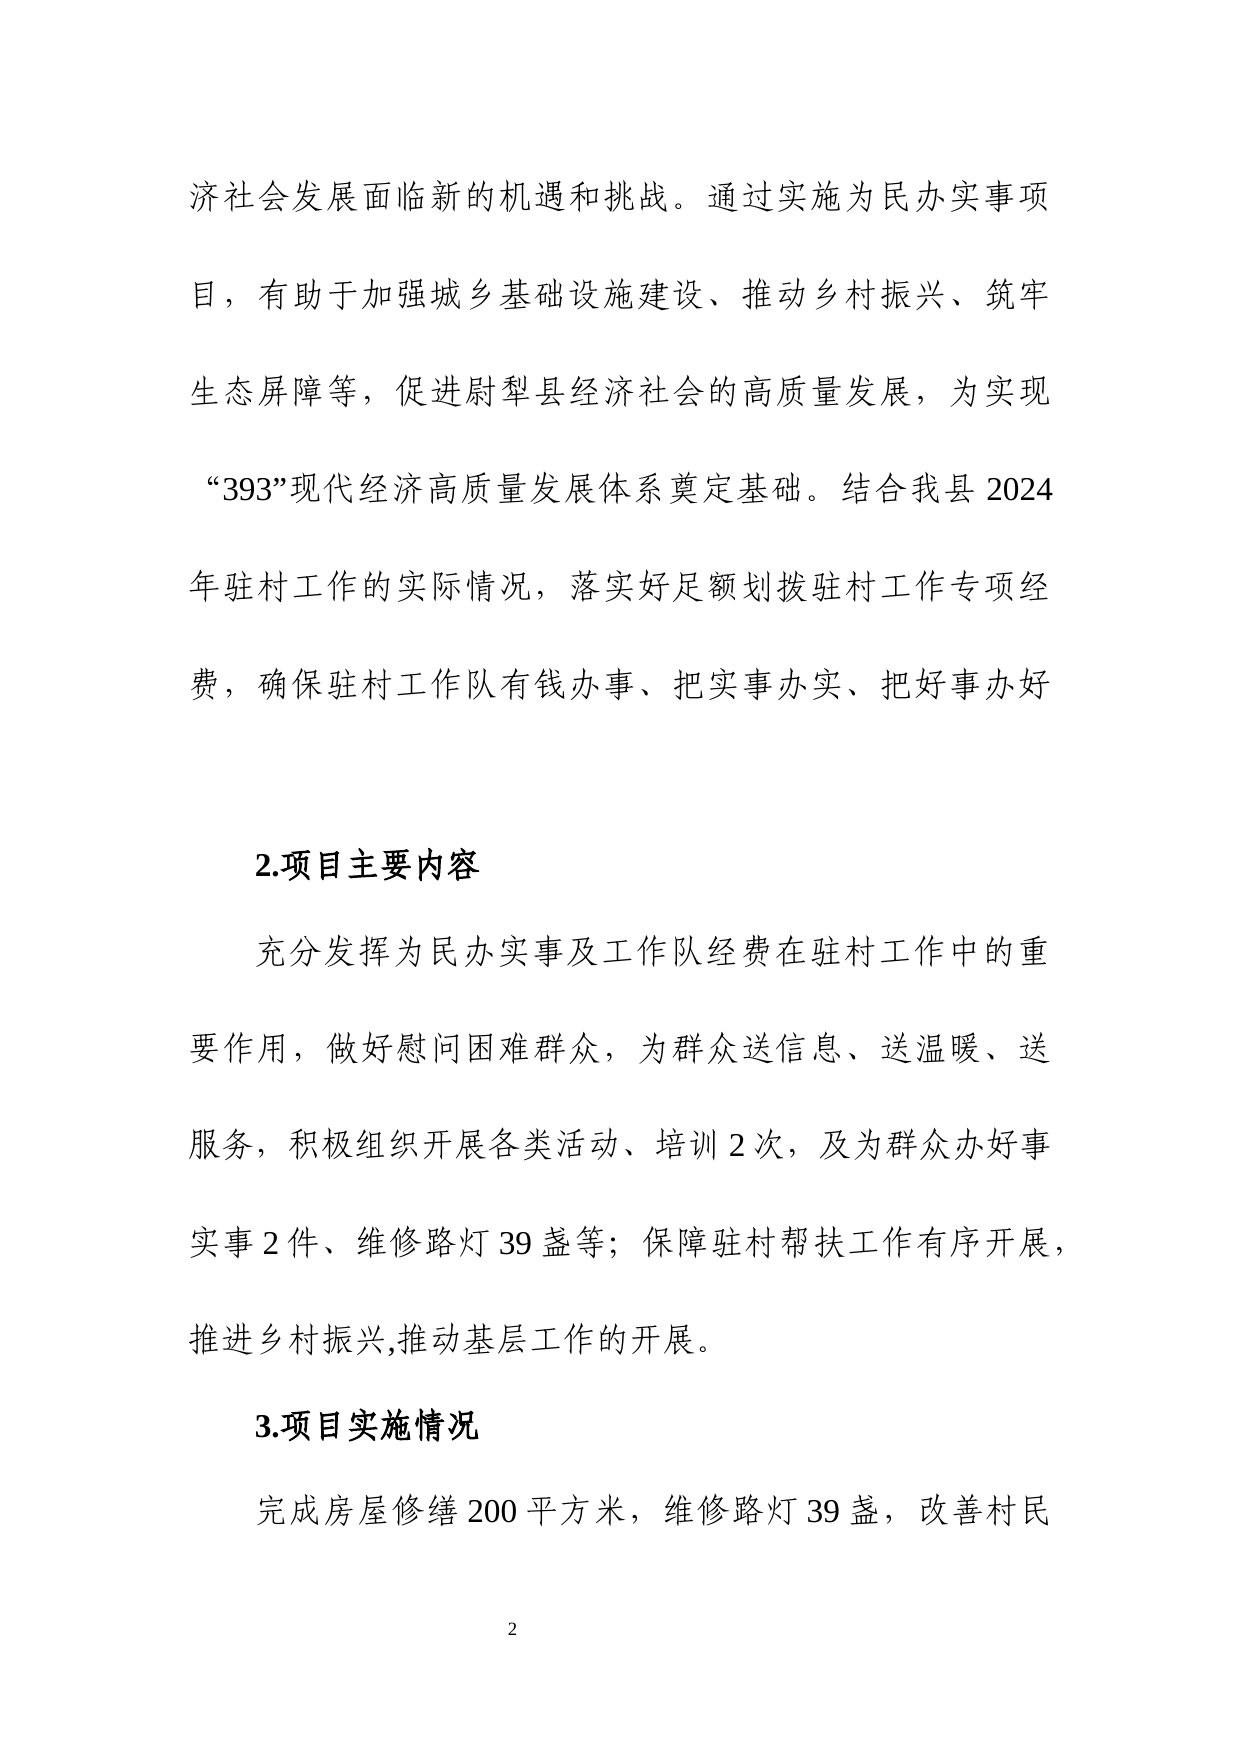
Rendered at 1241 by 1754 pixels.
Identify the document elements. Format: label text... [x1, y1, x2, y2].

text 2.项目主要内容 [187, 831, 1053, 896]
text 充分发挥为民办实事及工作队经费在驻村工作中的重要作用，做好慰问困难群众，为群众送信息、送温暖、送服务，积极组织开展各类活动、培训2次，及为群众办好事实事2件、维修路灯39盏等；保障驻村帮扶工作有序开展，推进乡村振兴,推动基层工作的开展。 [187, 916, 1053, 1371]
text 3.项目实施情况 [187, 1392, 1053, 1457]
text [187, 1477, 1053, 1542]
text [187, 162, 1053, 812]
